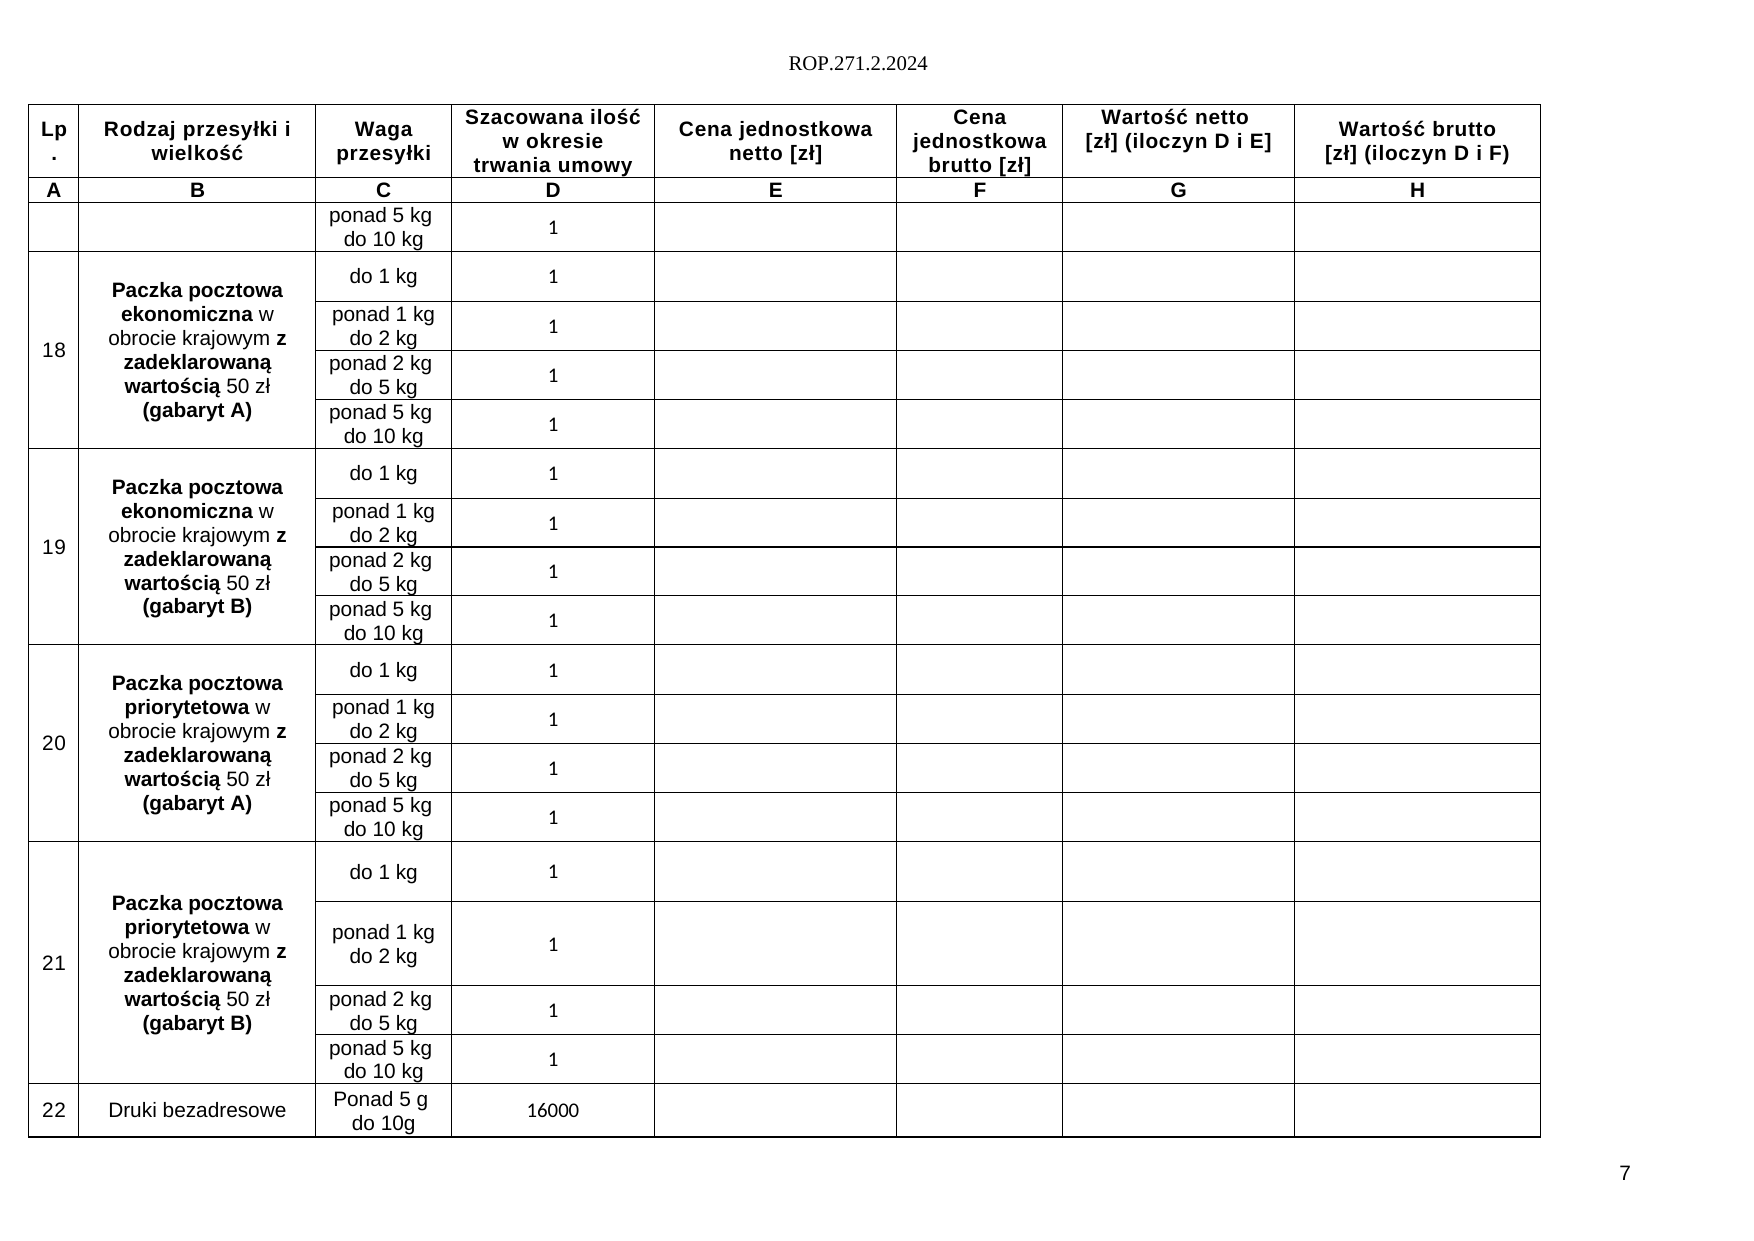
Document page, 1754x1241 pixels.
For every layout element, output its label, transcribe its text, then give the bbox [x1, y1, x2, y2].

table_cell A [29, 178, 78, 202]
table_cell do 1 kg [316, 449, 451, 497]
table_cell 22 [29, 1084, 78, 1136]
table_cell H [1295, 178, 1540, 202]
table_cell [1063, 842, 1294, 901]
table_cell 19 [29, 449, 78, 644]
table_cell [897, 499, 1062, 546]
table_cell 1 [452, 1035, 654, 1083]
table_cell [1063, 548, 1294, 595]
table_cell [1295, 351, 1540, 399]
table_cell [897, 744, 1062, 792]
table_cell [655, 499, 896, 546]
table_cell [655, 351, 896, 399]
table_cell B [79, 178, 315, 202]
table_cell [1295, 548, 1540, 595]
table_cell [1063, 351, 1294, 399]
table_cell [897, 400, 1062, 448]
table_header Wartość netto [zł] (iloczyn D i E] [1063, 105, 1294, 177]
table_cell ponad 2 kg do 5 kg [316, 986, 451, 1034]
table_cell [1063, 400, 1294, 448]
table_cell 1 [452, 499, 654, 546]
table_cell 1 [452, 302, 654, 350]
table_cell ponad 1 kg do 2 kg [316, 302, 451, 350]
table_cell [1063, 499, 1294, 546]
table_cell [1063, 645, 1294, 694]
table_cell ponad 2 kg do 5 kg [316, 548, 451, 595]
table_cell C [316, 178, 451, 202]
table_cell 1 [452, 842, 654, 901]
table_header Waga przesyłki [316, 105, 451, 177]
table_cell ponad 1 kg do 2 kg [316, 499, 451, 546]
table_cell ponad 1 kg do 2 kg [316, 902, 451, 985]
table_cell F [897, 178, 1062, 202]
table_cell [1295, 400, 1540, 448]
table_cell [897, 842, 1062, 901]
table_cell 1 [452, 902, 654, 985]
table_cell ponad 5 kg do 10 kg [316, 596, 451, 644]
table_cell ponad 2 kg do 5 kg [316, 351, 451, 399]
table_cell [1063, 449, 1294, 497]
table_cell [655, 252, 896, 301]
table_cell [1063, 302, 1294, 350]
table_cell [897, 695, 1062, 743]
table_header Wartość brutto [zł] (iloczyn D i F) [1295, 105, 1540, 177]
table_cell ponad 5 kg do 10 kg [316, 203, 451, 251]
table_cell [1063, 1035, 1294, 1083]
table_cell Druki bezadresowe [79, 1084, 315, 1136]
table_cell [897, 1035, 1062, 1083]
table_cell [655, 842, 896, 901]
table_header Rodzaj przesyłki i wielkość [79, 105, 315, 177]
table_cell [1295, 596, 1540, 644]
table_cell [897, 351, 1062, 399]
table_cell Paczka pocztowa ekonomiczna w obrocie krajowym z zadeklarowaną wartością 50 zł (gabaryt B) [79, 449, 315, 644]
table_cell [1063, 596, 1294, 644]
table_cell [655, 1084, 896, 1136]
table_cell 1 [452, 203, 654, 251]
table_cell [897, 203, 1062, 251]
table_cell [897, 302, 1062, 350]
table_cell 1 [452, 695, 654, 743]
table_cell [897, 449, 1062, 497]
table_cell [1063, 1084, 1294, 1136]
table_cell 1 [452, 548, 654, 595]
table_cell [897, 548, 1062, 595]
table_cell [897, 596, 1062, 644]
table_cell Ponad 5 g do 10g [316, 1084, 451, 1136]
table_cell [1295, 842, 1540, 901]
table_cell [655, 449, 896, 497]
table_cell [1295, 695, 1540, 743]
table_cell 1 [452, 596, 654, 644]
table_cell 21 [29, 842, 78, 1083]
table_cell [1295, 252, 1540, 301]
table_cell [655, 902, 896, 985]
table_cell D [452, 178, 654, 202]
table_cell 1 [452, 400, 654, 448]
table_cell E [655, 178, 896, 202]
table_cell [655, 645, 896, 694]
table_cell [1063, 902, 1294, 985]
table_header Szacowana ilość w okresie trwania umowy [452, 105, 654, 177]
table_cell [655, 1035, 896, 1083]
table_cell ponad 5 kg do 10 kg [316, 400, 451, 448]
table_cell [655, 695, 896, 743]
table_cell Paczka pocztowa priorytetowa w obrocie krajowym z zadeklarowaną wartością 50 zł (gabaryt B) [79, 842, 315, 1083]
table_cell [655, 986, 896, 1034]
table_cell [897, 902, 1062, 985]
table_cell 20 [29, 645, 78, 841]
table_cell ponad 1 kg do 2 kg [316, 695, 451, 743]
table_cell [655, 596, 896, 644]
table_header Lp. [29, 105, 78, 177]
table_cell do 1 kg [316, 842, 451, 901]
table_cell [1063, 252, 1294, 301]
table_cell 1 [452, 449, 654, 497]
table_cell [1063, 203, 1294, 251]
table_cell Paczka pocztowa ekonomiczna w obrocie krajowym z zadeklarowaną wartością 50 zł (gabaryt A) [79, 252, 315, 448]
table_cell [655, 548, 896, 595]
table_cell [1295, 902, 1540, 985]
table_cell ponad 5 kg do 10 kg [316, 793, 451, 841]
table_cell [897, 645, 1062, 694]
table_cell 16000 [452, 1084, 654, 1136]
table_cell 1 [452, 793, 654, 841]
table_cell [1295, 302, 1540, 350]
table_cell [655, 793, 896, 841]
table_cell 1 [452, 252, 654, 301]
table_cell [655, 400, 896, 448]
table_cell [1063, 744, 1294, 792]
table_cell ponad 2 kg do 5 kg [316, 744, 451, 792]
table_cell [1295, 793, 1540, 841]
table_cell 1 [452, 645, 654, 694]
table_cell [1295, 203, 1540, 251]
table_cell [1063, 793, 1294, 841]
table_cell 1 [452, 744, 654, 792]
table_cell [655, 203, 896, 251]
table_cell do 1 kg [316, 645, 451, 694]
table_cell 1 [452, 351, 654, 399]
table_cell 1 [452, 986, 654, 1034]
table_cell ponad 5 kg do 10 kg [316, 1035, 451, 1083]
table_cell do 1 kg [316, 252, 451, 301]
table_cell [1295, 645, 1540, 694]
table_cell [1295, 1035, 1540, 1083]
table_header Cena jednostkowa brutto [zł] [897, 105, 1062, 177]
table_cell [897, 986, 1062, 1034]
table_cell [897, 793, 1062, 841]
table_cell 18 [29, 252, 78, 448]
table_cell [897, 252, 1062, 301]
table_header Cena jednostkowa netto [zł] [655, 105, 896, 177]
table_cell [655, 302, 896, 350]
table_cell [1063, 986, 1294, 1034]
table_cell [655, 744, 896, 792]
table_cell [1295, 986, 1540, 1034]
table_cell G [1063, 178, 1294, 202]
table_cell [1295, 449, 1540, 497]
table_cell Paczka pocztowa priorytetowa w obrocie krajowym z zadeklarowaną wartością 50 zł (gabaryt A) [79, 645, 315, 841]
table_cell [1063, 695, 1294, 743]
table_cell [1295, 744, 1540, 792]
table_cell [1295, 1084, 1540, 1136]
table_cell [897, 1084, 1062, 1136]
table_cell [1295, 499, 1540, 546]
